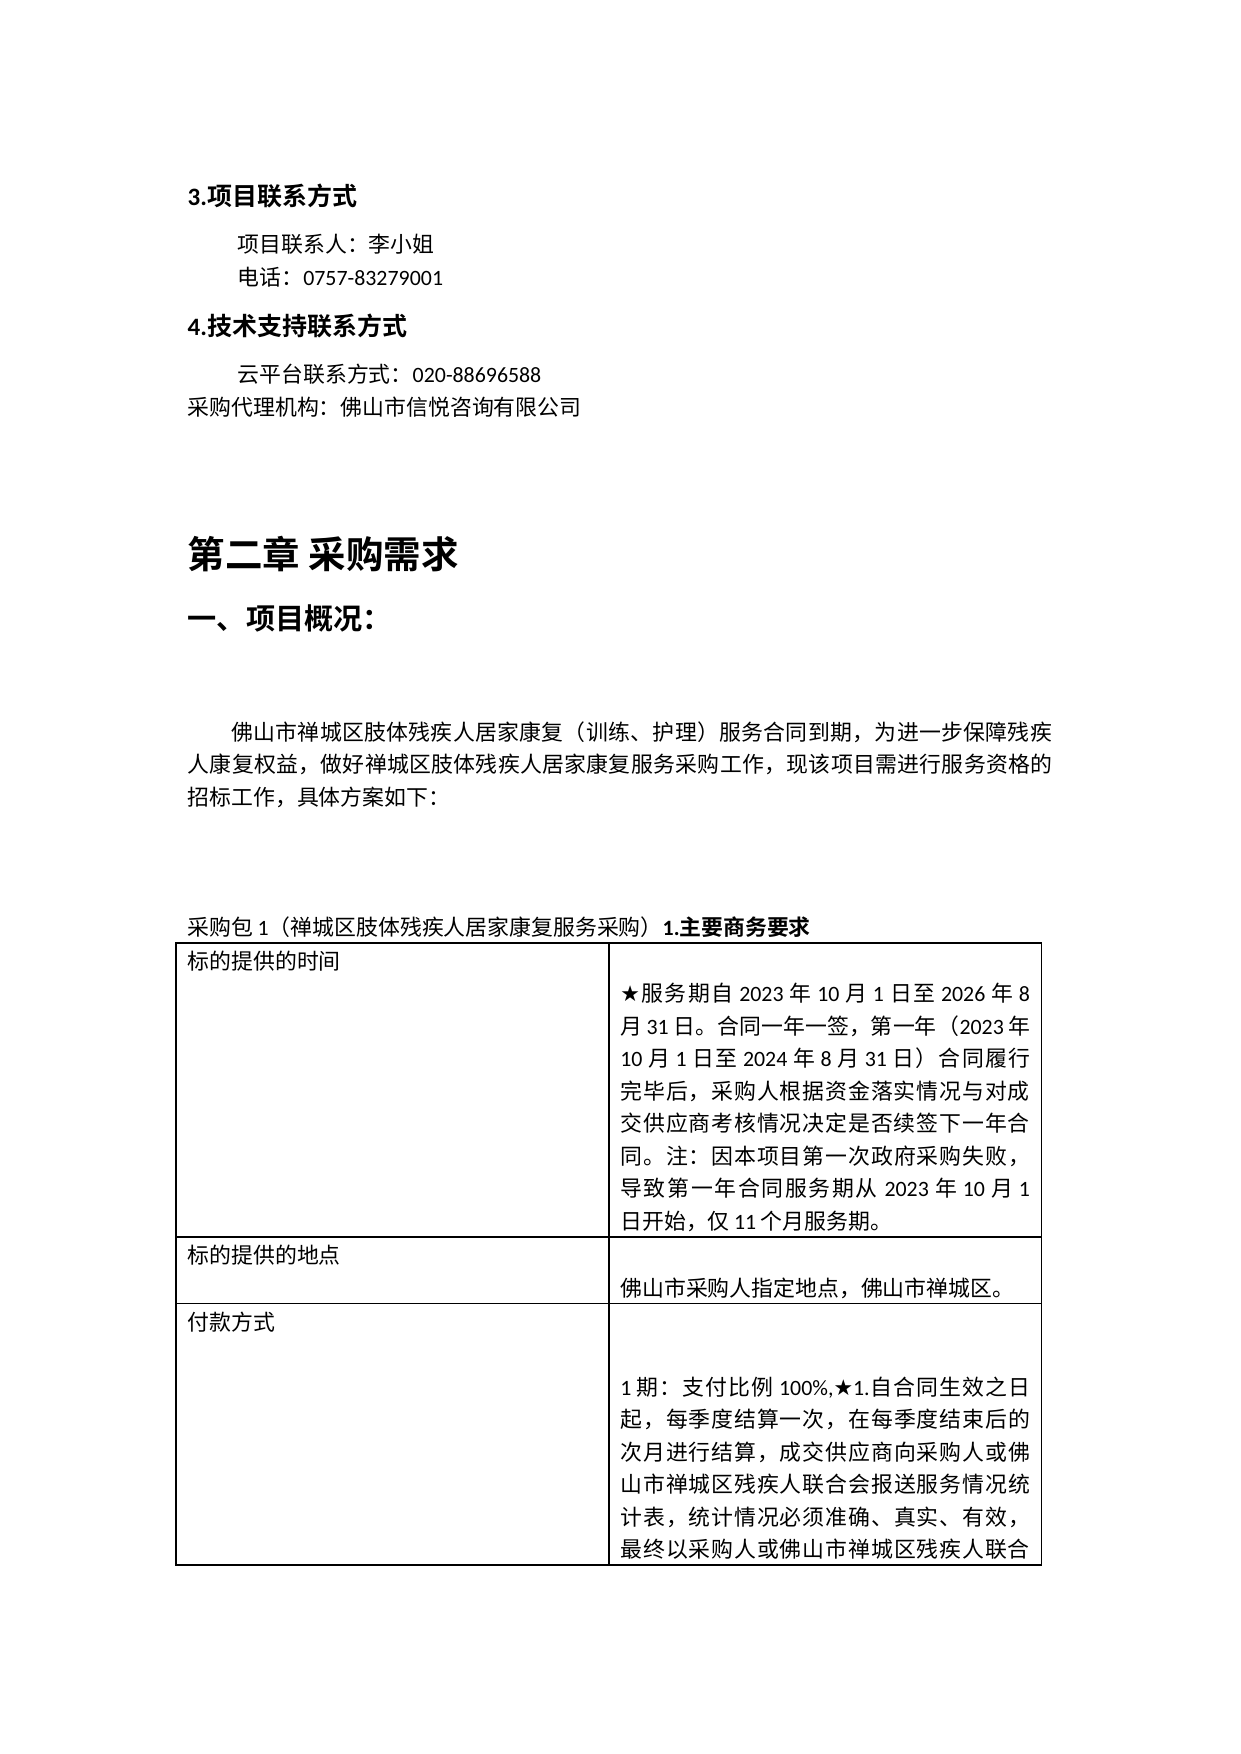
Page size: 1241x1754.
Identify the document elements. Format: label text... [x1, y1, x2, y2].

text 4.技术支持联系方式 [187, 292, 1053, 357]
text 一、项目概况： [187, 584, 1053, 649]
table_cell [610, 1304, 1041, 1564]
table_cell 标的提供的地点 [177, 1238, 608, 1303]
text 电话：0757-83279001 [187, 259, 1053, 292]
table_cell 付款方式 [177, 1304, 608, 1564]
text 项目联系人：李小姐 [187, 227, 1053, 259]
text 采购包1（禅城区肢体残疾人居家康复服务采购）1.主要商务要求 [187, 909, 1053, 942]
text 采购代理机构：佛山市信悦咨询有限公司 [187, 389, 1053, 422]
table_cell 佛山市采购人指定地点，佛山市禅城区。 [610, 1238, 1041, 1303]
text 3.项目联系方式 [187, 162, 1053, 227]
table_header ★服务期自2023年10月1日至2026年8月31日。合同一年一签，第一年（2023年10月1日至2024年8月31日）合同履行完毕后，采购人根据资金落实情况与对成交供应商考核情况决定是否续签下一年合同。注：因本项目第一次政府采购失败，导致第一年合同服务期从2023年10月1日开始，仅11个月服务期。 [610, 944, 1041, 1236]
text 云平台联系方式：020-88696588 [187, 357, 1053, 389]
text 第二章 采购需求 [187, 519, 1053, 584]
text 佛山市禅城区肢体残疾人居家康复（训练、护理）服务合同到期，为进一步保障残疾人康复权益，做好禅城区肢体残疾人居家康复服务采购工作，现该项目需进行服务资格的招标工作，具体方案如下： [187, 714, 1053, 812]
table_header 标的提供的时间 [177, 944, 608, 1236]
